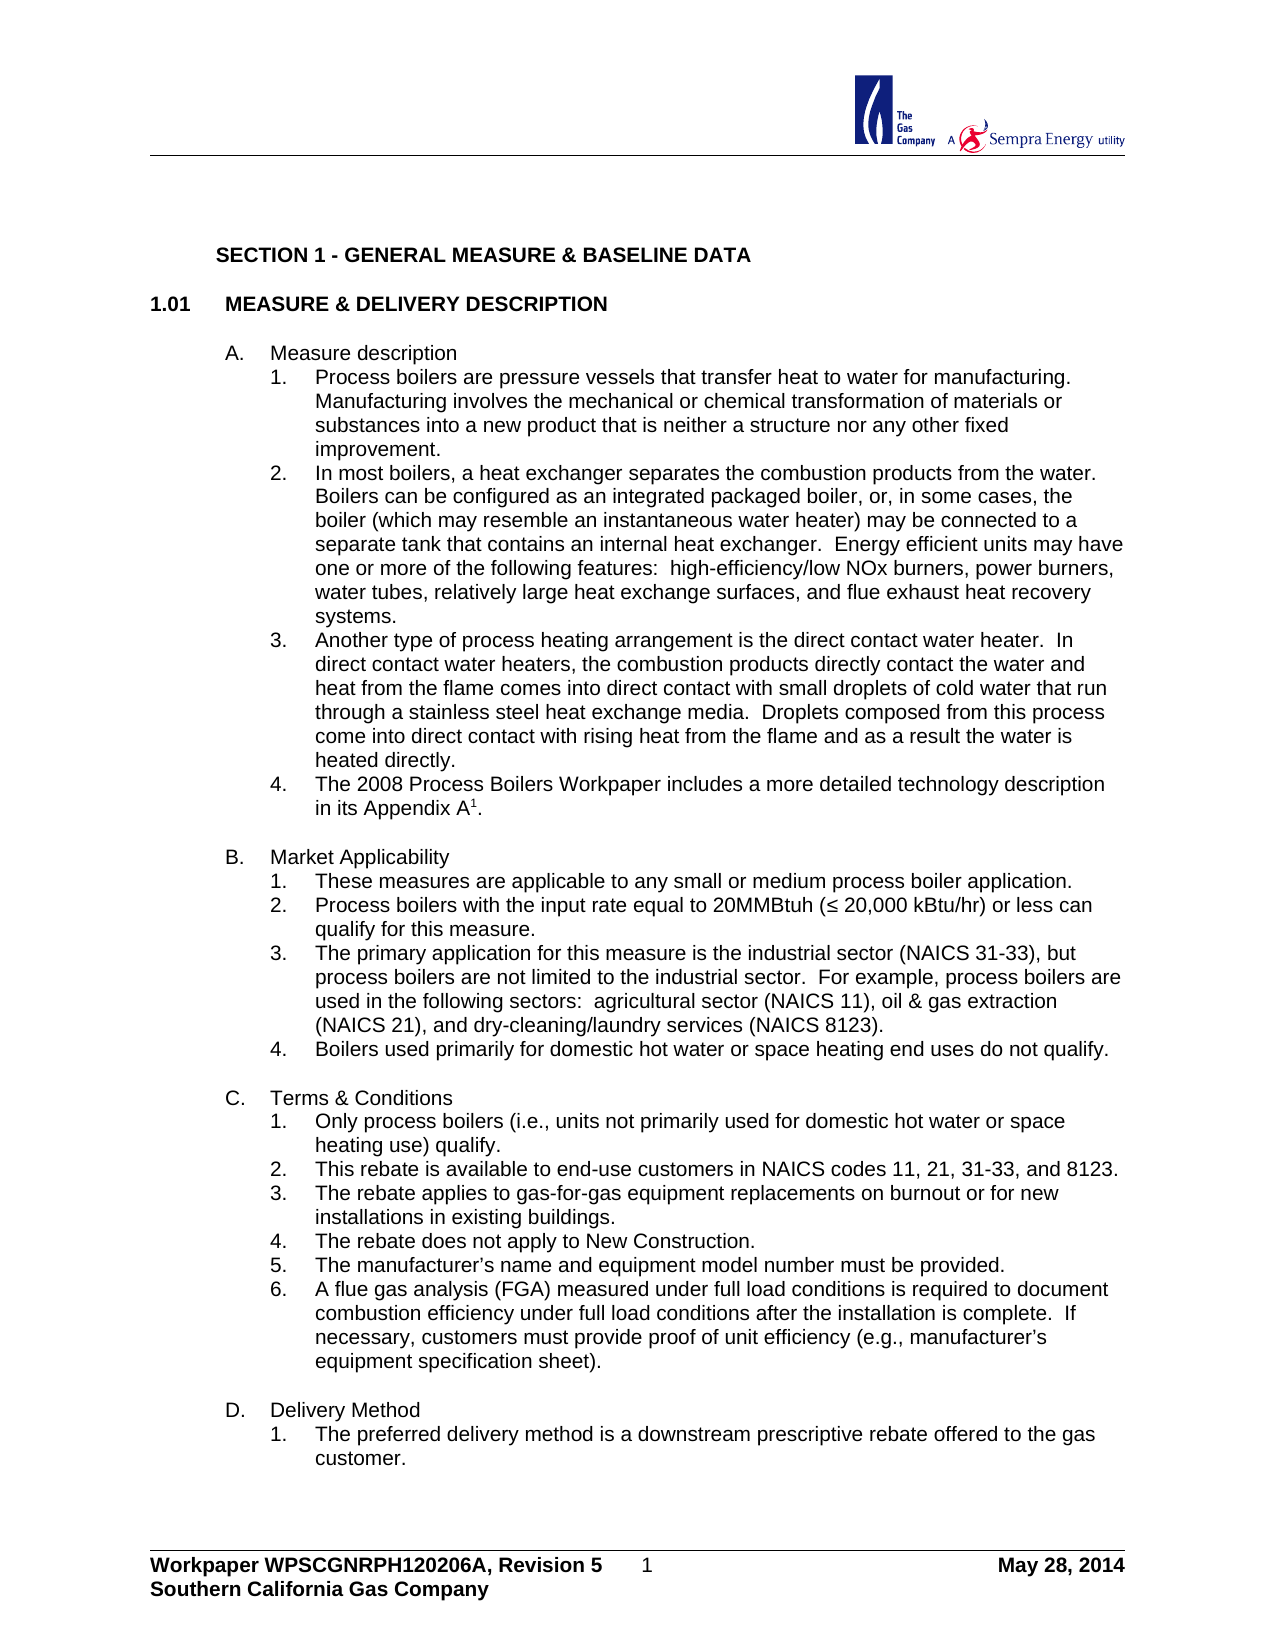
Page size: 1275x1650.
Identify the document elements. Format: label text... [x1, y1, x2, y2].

text The rebate applies to gas-for-gas equipment replacements on burnout or for new installations in existing buildings. [270, 1181, 1125, 1229]
text Boilers used primarily for domestic hot water or space heating end uses do not qualify. [270, 1036, 1125, 1060]
text The manufacturer’s name and equipment model number must be provided. [270, 1253, 1125, 1277]
text Measure & Delivery Description [150, 292, 1125, 316]
text This rebate is available to end-use customers in NAICS codes 11, 21, 31-33, and 8123. [270, 1157, 1125, 1181]
text Terms & Conditions [225, 1085, 1125, 1109]
text The preferred delivery method is a downstream prescriptive rebate offered to the gas customer. [270, 1422, 1125, 1470]
text Only process boilers (i.e., units not primarily used for domestic hot water or space heating use) qualify. [270, 1109, 1125, 1157]
text The rebate does not apply to New Construction. [270, 1229, 1125, 1253]
text Delivery Method [225, 1398, 1125, 1422]
text The 2008 Process Boilers Workpaper includes a more detailed technology description in its Appendix A. [270, 772, 1125, 820]
text A flue gas analysis (FGA) measured under full load conditions is required to document combustion efficiency under full load conditions after the installation is complete. If necessary, customers must provide proof of unit efficiency (e.g., manufacturer’s equipment specification sheet). [270, 1277, 1125, 1373]
text General Measure & Baseline Data [216, 243, 1125, 267]
text These measures are applicable to any small or medium process boiler application. [270, 869, 1125, 893]
text In most boilers, a heat exchanger separates the combustion products from the water. Boilers can be configured as an integrated packaged boiler, or, in some cases, the boiler (which may resemble an instantaneous water heater) may be connected to a separate tank that contains an internal heat exchanger. Energy efficient units may have one or more of the following features: high-efficiency/low NOx burners, power burners, water tubes, relatively large heat exchange surfaces, and flue exhaust heat recovery systems. [270, 460, 1125, 628]
text Market Applicability [225, 845, 1125, 869]
text Process boilers with the input rate equal to 20MMBtuh (≤ 20,000 kBtu/hr) or less can qualify for this measure. [270, 893, 1125, 941]
text The primary application for this measure is the industrial sector (NAICS 31-33), but process boilers are not limited to the industrial sector. For example, process boilers are used in the following sectors: agricultural sector (NAICS 11), oil & gas extraction (NAICS 21), and dry-cleaning/laundry services (NAICS 8123). [270, 941, 1125, 1036]
text Measure description [225, 341, 1125, 364]
text Another type of process heating arrangement is the direct contact water heater. In direct contact water heaters, the combustion products directly contact the water and heat from the flame comes into direct contact with small droplets of cold water that run through a stainless steel heat exchange media. Droplets composed from this process come into direct contact with rising heat from the flame and as a result the water is heated directly. [270, 628, 1125, 772]
text Process boilers are pressure vessels that transfer heat to water for manufacturing. Manufacturing involves the mechanical or chemical transformation of materials or substances into a new product that is neither a structure nor any other fixed improvement. [270, 364, 1125, 460]
